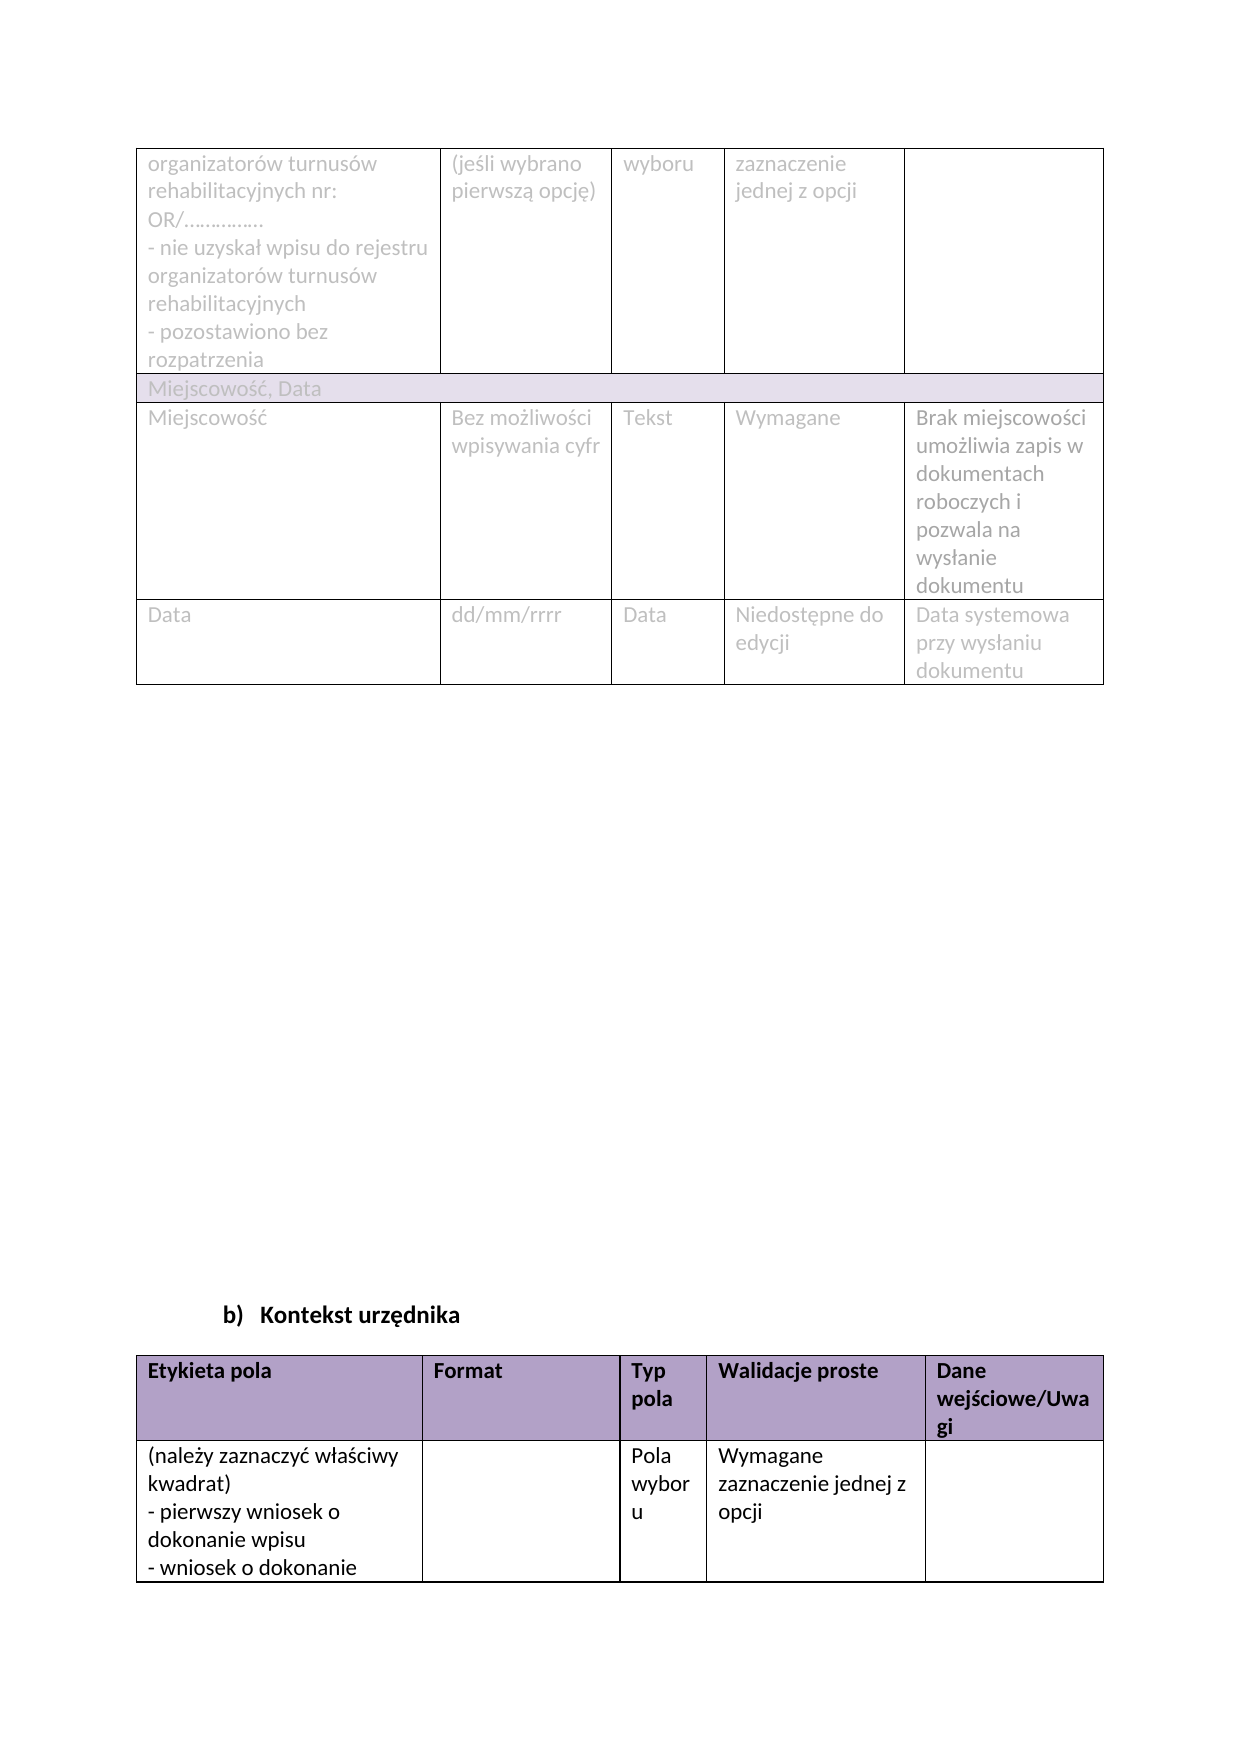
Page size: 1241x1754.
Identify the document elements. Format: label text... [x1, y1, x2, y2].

list Kontekst urzędnika [223, 1299, 1093, 1330]
table_header Typ pola [621, 1356, 706, 1440]
table_cell dd/mm/rrrr [441, 600, 611, 684]
table_cell [926, 1441, 1103, 1581]
table_header Etykieta pola [137, 1356, 422, 1440]
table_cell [725, 149, 904, 373]
table_cell [905, 149, 1103, 373]
table_header Format [423, 1356, 619, 1440]
table_header Walidacje proste [707, 1356, 925, 1440]
table_cell Wymagane [725, 403, 904, 599]
table_header Dane wejściowe/Uwagi [926, 1356, 1103, 1440]
table_cell Pola wyboru [612, 149, 724, 373]
table_cell Niedostępne do edycji [725, 600, 904, 684]
table_cell Bez możliwości wpisywania cyfr [441, 403, 611, 599]
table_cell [137, 1441, 422, 1581]
table_cell Brak miejscowości umożliwia zapis w dokumentach roboczych i pozwala na wysłanie dokumentu [905, 403, 1103, 599]
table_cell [707, 1441, 925, 1581]
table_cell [137, 149, 440, 373]
table_cell Tekst [612, 403, 724, 599]
table_cell Pola wyboru [621, 1441, 706, 1581]
table_cell Miejscowość [137, 403, 440, 599]
table_cell Miejscowość, Data [137, 374, 1103, 402]
table_cell Data [612, 600, 724, 684]
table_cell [441, 149, 611, 373]
table_cell Data [137, 600, 440, 684]
table_cell Data systemowa przy wysłaniu dokumentu [905, 600, 1103, 684]
table_cell [423, 1441, 619, 1581]
